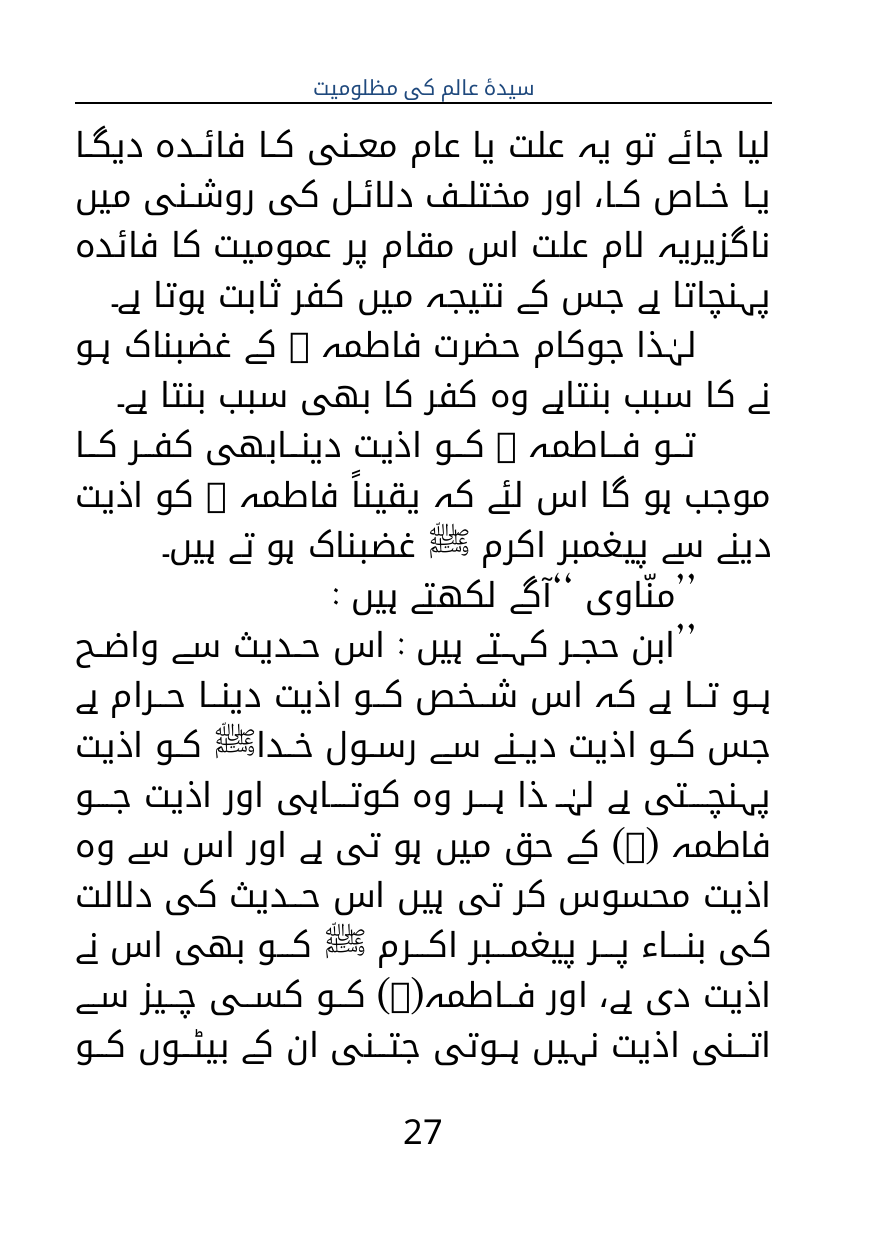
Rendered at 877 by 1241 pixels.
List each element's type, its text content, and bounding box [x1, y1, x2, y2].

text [75, 117, 772, 317]
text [75, 617, 772, 1067]
text لہٰذا جوکام حضرت فاطمہ ﷥ کے غضبناک ہو نے کا سبب بنتاہے وہ کفر کا بھی سبب بنتا ہے۔ [75, 317, 772, 417]
text ’’منّاوی ‘‘آگے لکھتے ہیں : [75, 567, 772, 617]
text تو فاطمہ ﷥ کو اذیت دینابھی کفر کا موجب ہو گا اس لئے کہ یقیناً فاطمہ ﷥ کو اذیت دینے سے پیغمبر اکرم ﷺ غضبناک ہو تے ہیں۔ [75, 417, 772, 567]
